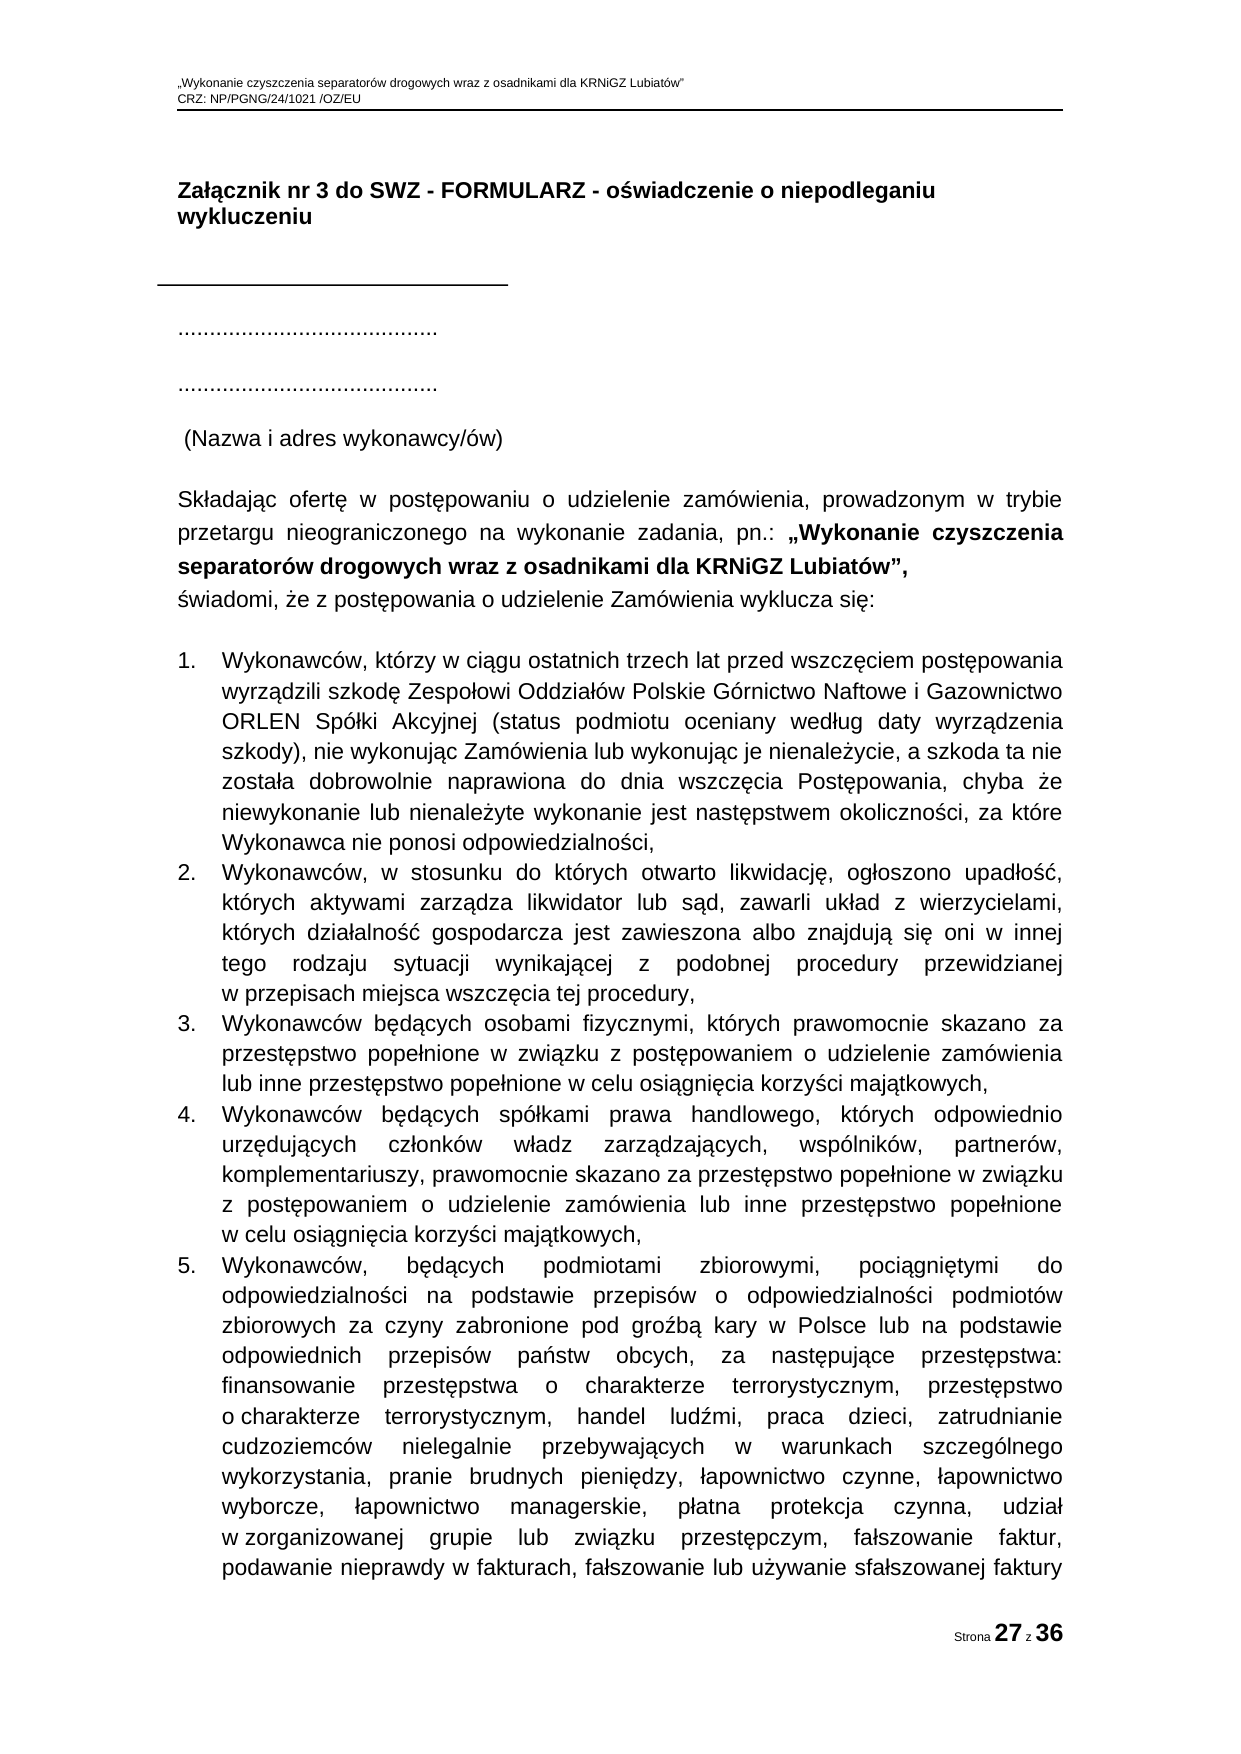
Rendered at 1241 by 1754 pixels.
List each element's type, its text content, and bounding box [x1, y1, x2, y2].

text świadomi, że z postępowania o udzielenie Zamówienia wyklucza się: [177, 581, 1063, 614]
text (Nazwa i adres wykonawcy/ów) [177, 425, 1063, 452]
list Wykonawców będących osobami fizycznymi, których prawomocnie skazano za przestępstwo popełnione w związku z postępowaniem o udzielenie zamówienia lub inne przestępstwo popełnione w celu osiągnięcia korzyści majątkowych, [177, 1010, 1063, 1097]
text Załącznik nr 3 do SWZ - FORMULARZ - oświadczenie o niepodleganiu wykluczeniu [177, 177, 1063, 229]
text ......................................... [177, 370, 1063, 396]
text ......................................... [177, 314, 1063, 341]
text Składając ofertę w postępowaniu o udzielenie zamówienia, prowadzonym w trybie przetargu nieograniczonego na wykonanie zadania, pn.: „Wykonanie czyszczenia separatorów drogowych wraz z osadnikami dla KRNiGZ Lubiatów”, [177, 481, 1063, 581]
list Wykonawców będących spółkami prawa handlowego, których odpowiednio urzędujących członków władz zarządzających, wspólników, partnerów, komplementariuszy, prawomocnie skazano za przestępstwo popełnione w związku z postępowaniem o udzielenie zamówienia lub inne przestępstwo popełnione w celu osiągnięcia korzyści majątkowych, [177, 1101, 1063, 1248]
list Wykonawców, którzy w ciągu ostatnich trzech lat przed wszczęciem postępowania wyrządzili szkodę Zespołowi Oddziałów Polskie Górnictwo Naftowe i Gazownictwo ORLEN Spółki Akcyjnej (status podmiotu oceniany według daty wyrządzenia szkody), nie wykonując Zamówienia lub wykonując je nienależycie, a szkoda ta nie została dobrowolnie naprawiona do dnia wszczęcia Postępowania, chyba że niewykonanie lub nienależyte wykonanie jest następstwem okoliczności, za które Wykonawca nie ponosi odpowiedzialności, [177, 647, 1063, 855]
list Wykonawców, w stosunku do których otwarto likwidację, ogłoszono upadłość, których aktywami zarządza likwidator lub sąd, zawarli układ z wierzycielami, których działalność gospodarcza jest zawieszona albo znajdują się oni w innej tego rodzaju sytuacji wynikającej z podobnej procedury przewidzianej w przepisach miejsca wszczęcia tej procedury, [177, 859, 1063, 1006]
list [177, 1252, 1063, 1580]
